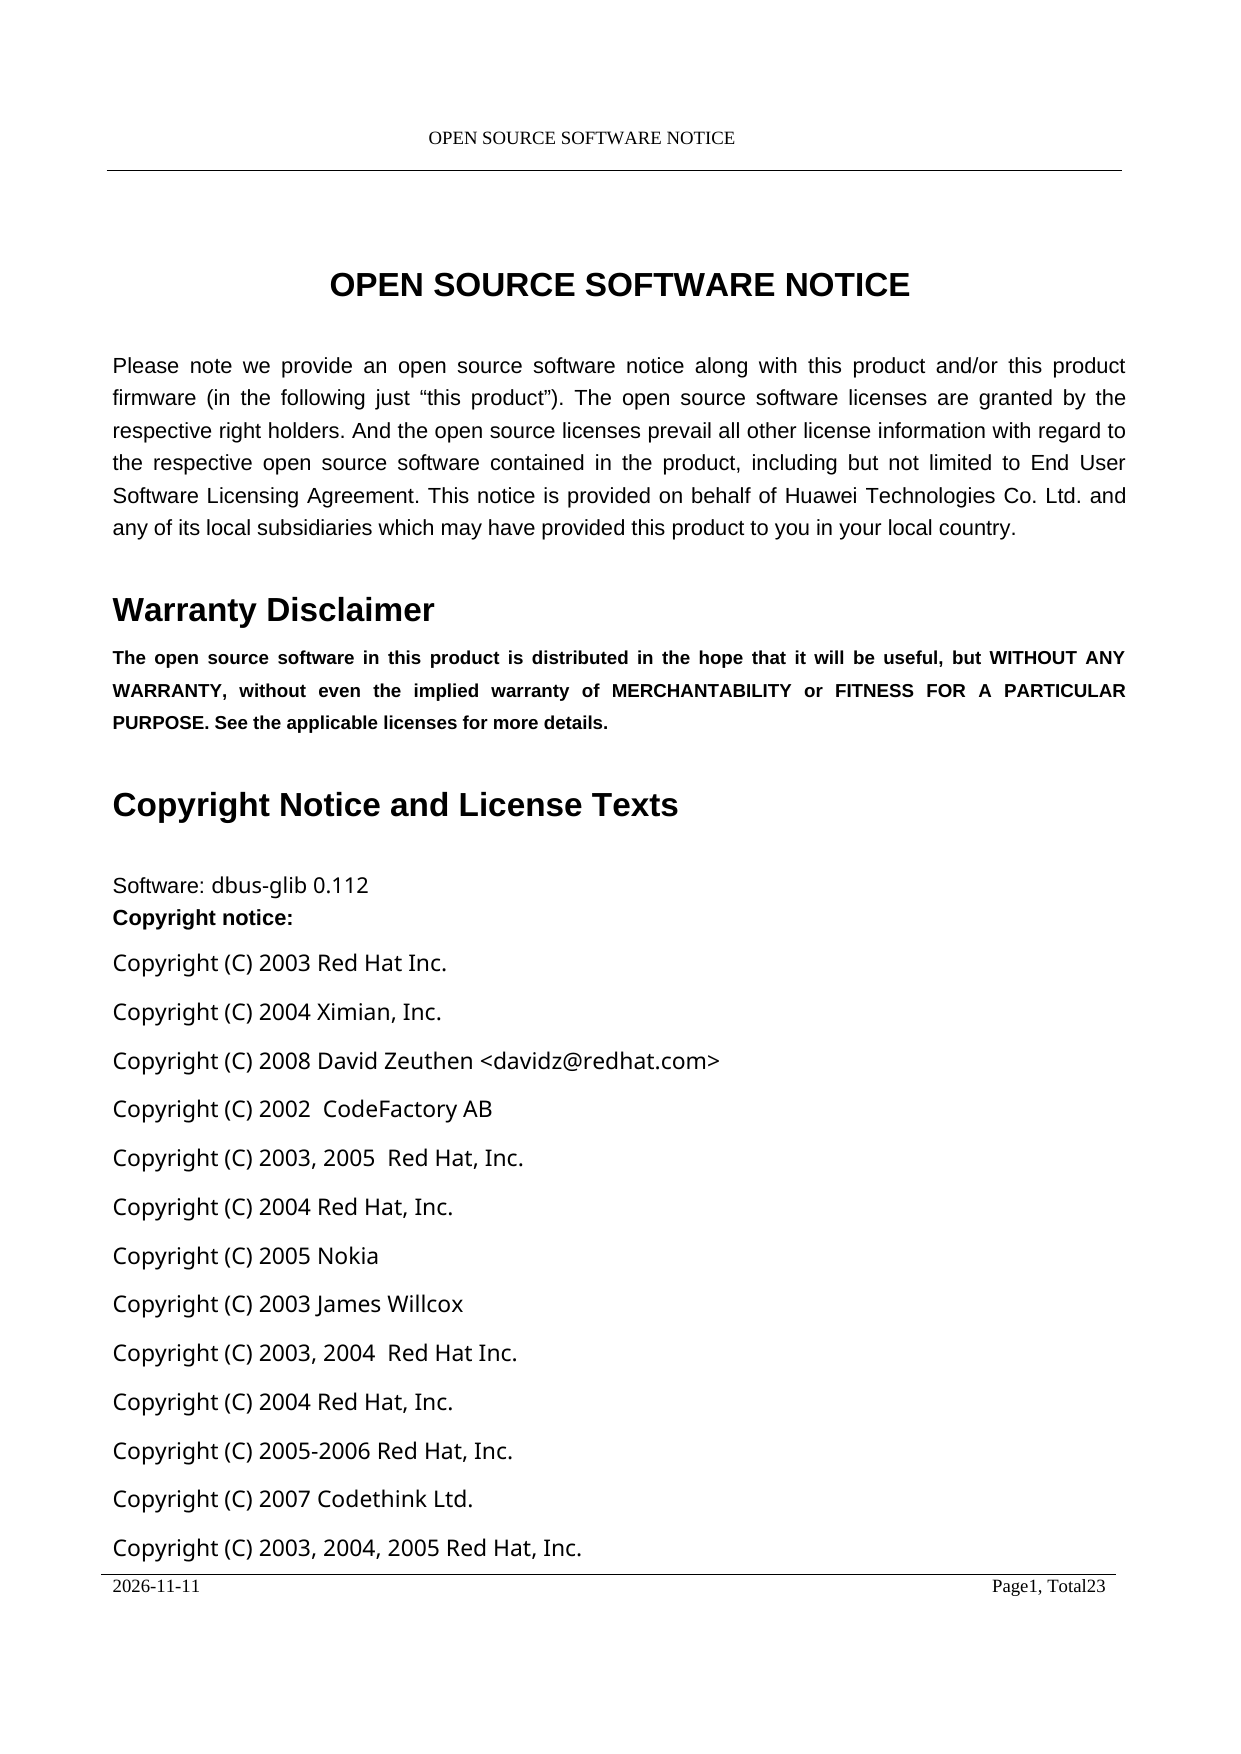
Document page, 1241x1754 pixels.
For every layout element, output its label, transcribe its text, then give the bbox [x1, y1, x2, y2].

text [112, 947, 1128, 1564]
text Copyright notice: [112, 901, 1128, 934]
text The open source software in this product is distributed in the hope that it will be useful, but WITHOUT ANY WARRANTY, without even the implied warranty of MERCHANTABILITY or FITNESS FOR A PARTICULAR PURPOSE. See the applicable licenses for more details. [112, 641, 1128, 739]
text Copyright Notice and License Texts [112, 771, 1128, 836]
text Warranty Disclaimer [112, 576, 1128, 641]
text Please note we provide an open source software notice along with this product and/or this product firmware (in the following just “this product”). The open source software licenses are granted by the respective right holders. And the open source licenses prevail all other license information with regard to the respective open source software contained in the product, including but not limited to End User Software Licensing Agreement. This notice is provided on behalf of Huawei Technologies Co. Ltd. and any of its local subsidiaries which may have provided this product to you in your local country. [112, 349, 1128, 544]
text OPEN SOURCE SOFTWARE NOTICE [112, 251, 1128, 316]
text Software: dbus-glib 0.112 [112, 869, 1128, 901]
